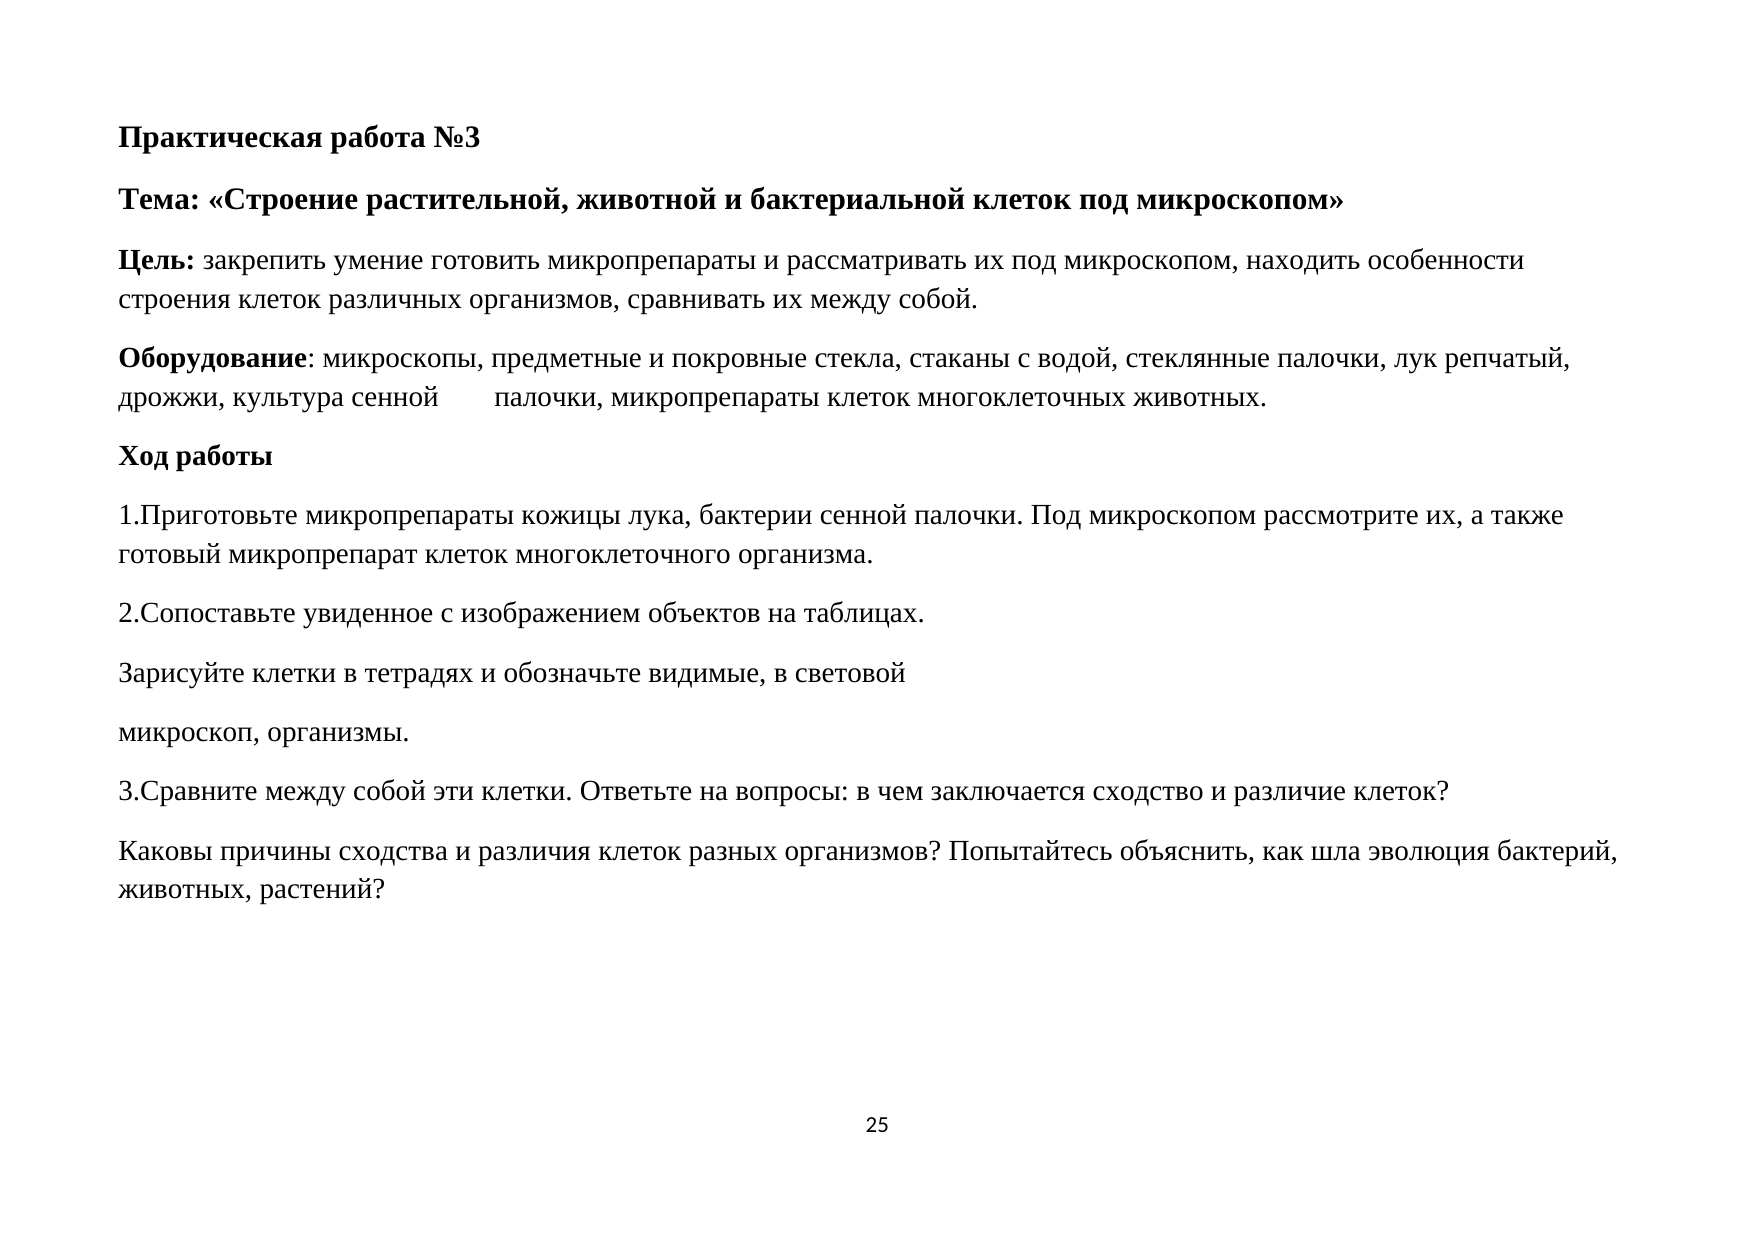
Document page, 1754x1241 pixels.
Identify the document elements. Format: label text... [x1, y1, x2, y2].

text Оборудование: микроскопы, предметные и покровные стекла, стаканы с водой, стеклянные палочки, лук репчатый, дрожжи, культура сенной палочки, микропрепараты клеток многоклеточных животных. [118, 340, 1636, 412]
text Тема: «Строение растительной, животной и бактериальной клеток под микроскопом» [118, 180, 1636, 216]
text Зарисуйте клетки в тетрадях и обозначьте видимые, в световой [118, 655, 1636, 688]
text 1.Приготовьте микропрепараты кожицы лука, бактерии сенной палочки. Под микроскопом рассмотрите их, а также готовый микропрепарат клеток многоклеточного организма. [118, 497, 1636, 569]
text Цель: закрепить умение готовить микропрепараты и рассматривать их под микроскопом, находить особенности строения клеток различных организмов, сравнивать их между собой. [118, 242, 1636, 314]
text Ход работы [118, 438, 1636, 472]
text 2.Сопоставьте увиденное с изображением объектов на таблицах. [118, 595, 1636, 629]
text микроскоп, организмы. [118, 714, 1636, 748]
text Каковы причины сходства и различия клеток разных организмов? Попытайтесь объяснить, как шла эволюция бактерий, животных, растений? [118, 833, 1636, 905]
text Практическая работа №3 [118, 118, 1636, 154]
text 3.Сравните между собой эти клетки. Ответьте на вопросы: в чем заключается сходство и различие клеток? [118, 773, 1636, 807]
